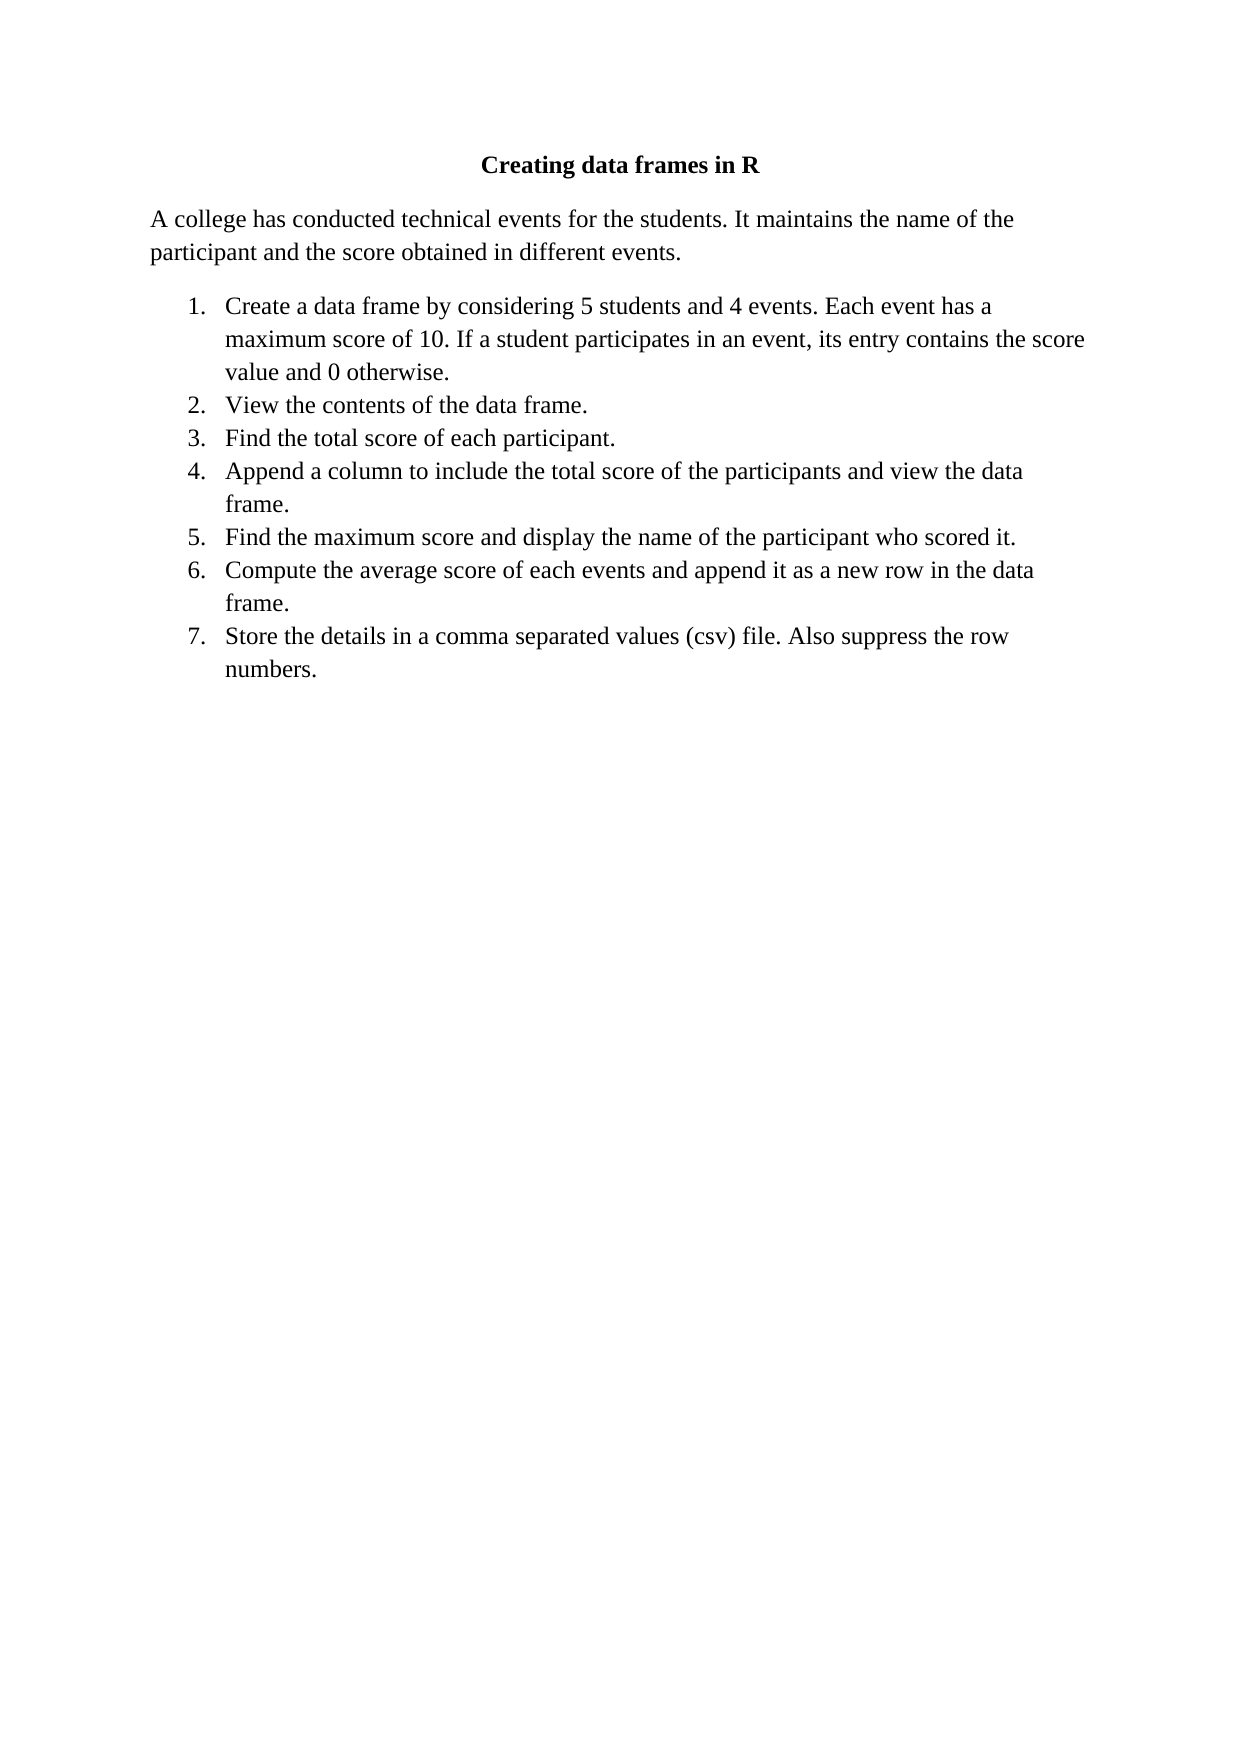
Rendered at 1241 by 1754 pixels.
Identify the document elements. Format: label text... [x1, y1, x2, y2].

text Creating data frames in R [150, 150, 1090, 179]
list Find the total score of each participant. [187, 423, 1090, 452]
list Find the maximum score and display the name of the participant who scored it. [187, 522, 1090, 551]
text A college has conducted technical events for the students. It maintains the name of the participant and the score obtained in different events. [150, 204, 1090, 266]
list Store the details in a comma separated values (csv) file. Also suppress the row numbers. [187, 621, 1090, 683]
list View the contents of the data frame. [187, 390, 1090, 418]
list Append a column to include the total score of the participants and view the data frame. [187, 456, 1090, 518]
list Create a data frame by considering 5 students and 4 events. Each event has a maximum score of 10. If a student participates in an event, its entry contains the score value and 0 otherwise. [187, 291, 1090, 386]
list Compute the average score of each events and append it as a new row in the data frame. [187, 555, 1090, 617]
